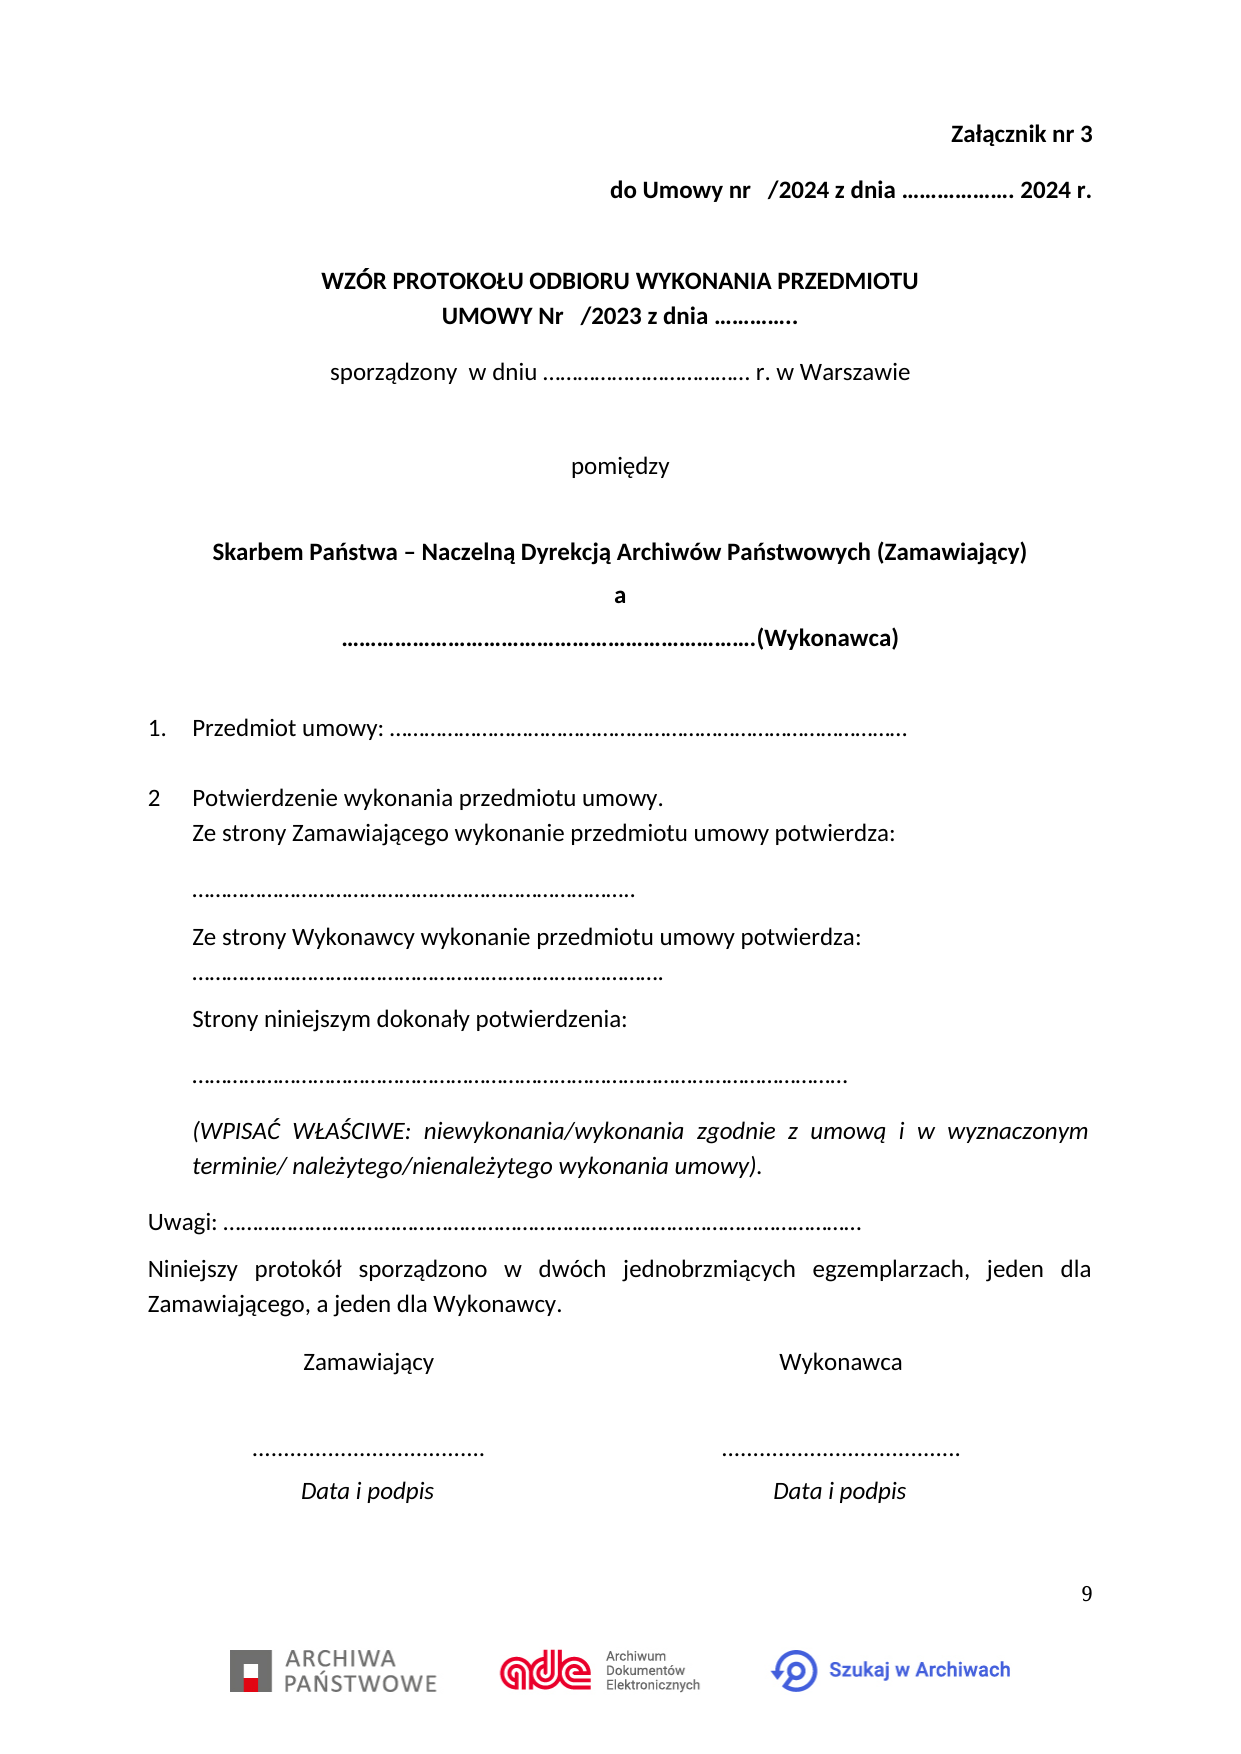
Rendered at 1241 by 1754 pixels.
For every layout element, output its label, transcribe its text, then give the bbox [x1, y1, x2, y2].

list 2 Potwierdzenie wykonania przedmiotu umowy. [148, 783, 1092, 813]
table_header Zamawiający ..................................... Data i podpis [148, 1344, 589, 1519]
text Niniejszy protokół sporządzono w dwóch jednobrzmiących egzemplarzach, jeden dla Zamawiającego, a jeden dla Wykonawcy. [148, 1253, 1092, 1319]
text (WPISAĆ WŁAŚCIWE: niewykonania/wykonania zgodnie z umową i w wyznaczonym terminie/ należytego/nienależytego wykonania umowy). [192, 1115, 1092, 1181]
table_header Wykonawca ...................................... Data i podpis [590, 1344, 1092, 1519]
text a [148, 579, 1092, 609]
text …………………………………………………………….(Wykonawca) [148, 622, 1092, 653]
text …………………………………………………………………………………………………… [192, 1059, 1092, 1090]
text WZÓR PROTOKOŁU ODBIORU WYKONANIA PRZEDMIOTU UMOWY Nr /2023 z dnia ………….. [148, 265, 1092, 330]
text Ze strony Wykonawcy wykonanie przedmiotu umowy potwierdza: ………………………………………………………………………. [192, 921, 1092, 986]
picture [227, 1647, 1013, 1695]
text ………………………………………………………………….. [148, 873, 1092, 904]
text Skarbem Państwa – Naczelną Dyrekcją Archiwów Państwowych (Zamawiający) [148, 536, 1092, 567]
text sporządzony w dniu ……………………………… r. w Warszawie [148, 356, 1092, 386]
text Strony niniejszym dokonały potwierdzenia: [192, 1003, 1092, 1034]
text Ze strony Zamawiającego wykonanie przedmiotu umowy potwierdza: [148, 818, 1092, 848]
text pomiędzy [148, 450, 1092, 481]
list Przedmiot umowy: ……………………………………………………………………………… [148, 713, 1092, 743]
text Uwagi: ………………………………………………………………………………………………… [148, 1206, 1092, 1236]
list do Umowy nr /2024 z dnia ………………. 2024 r. [260, 174, 1092, 204]
list Załącznik nr 3 [260, 118, 1092, 149]
